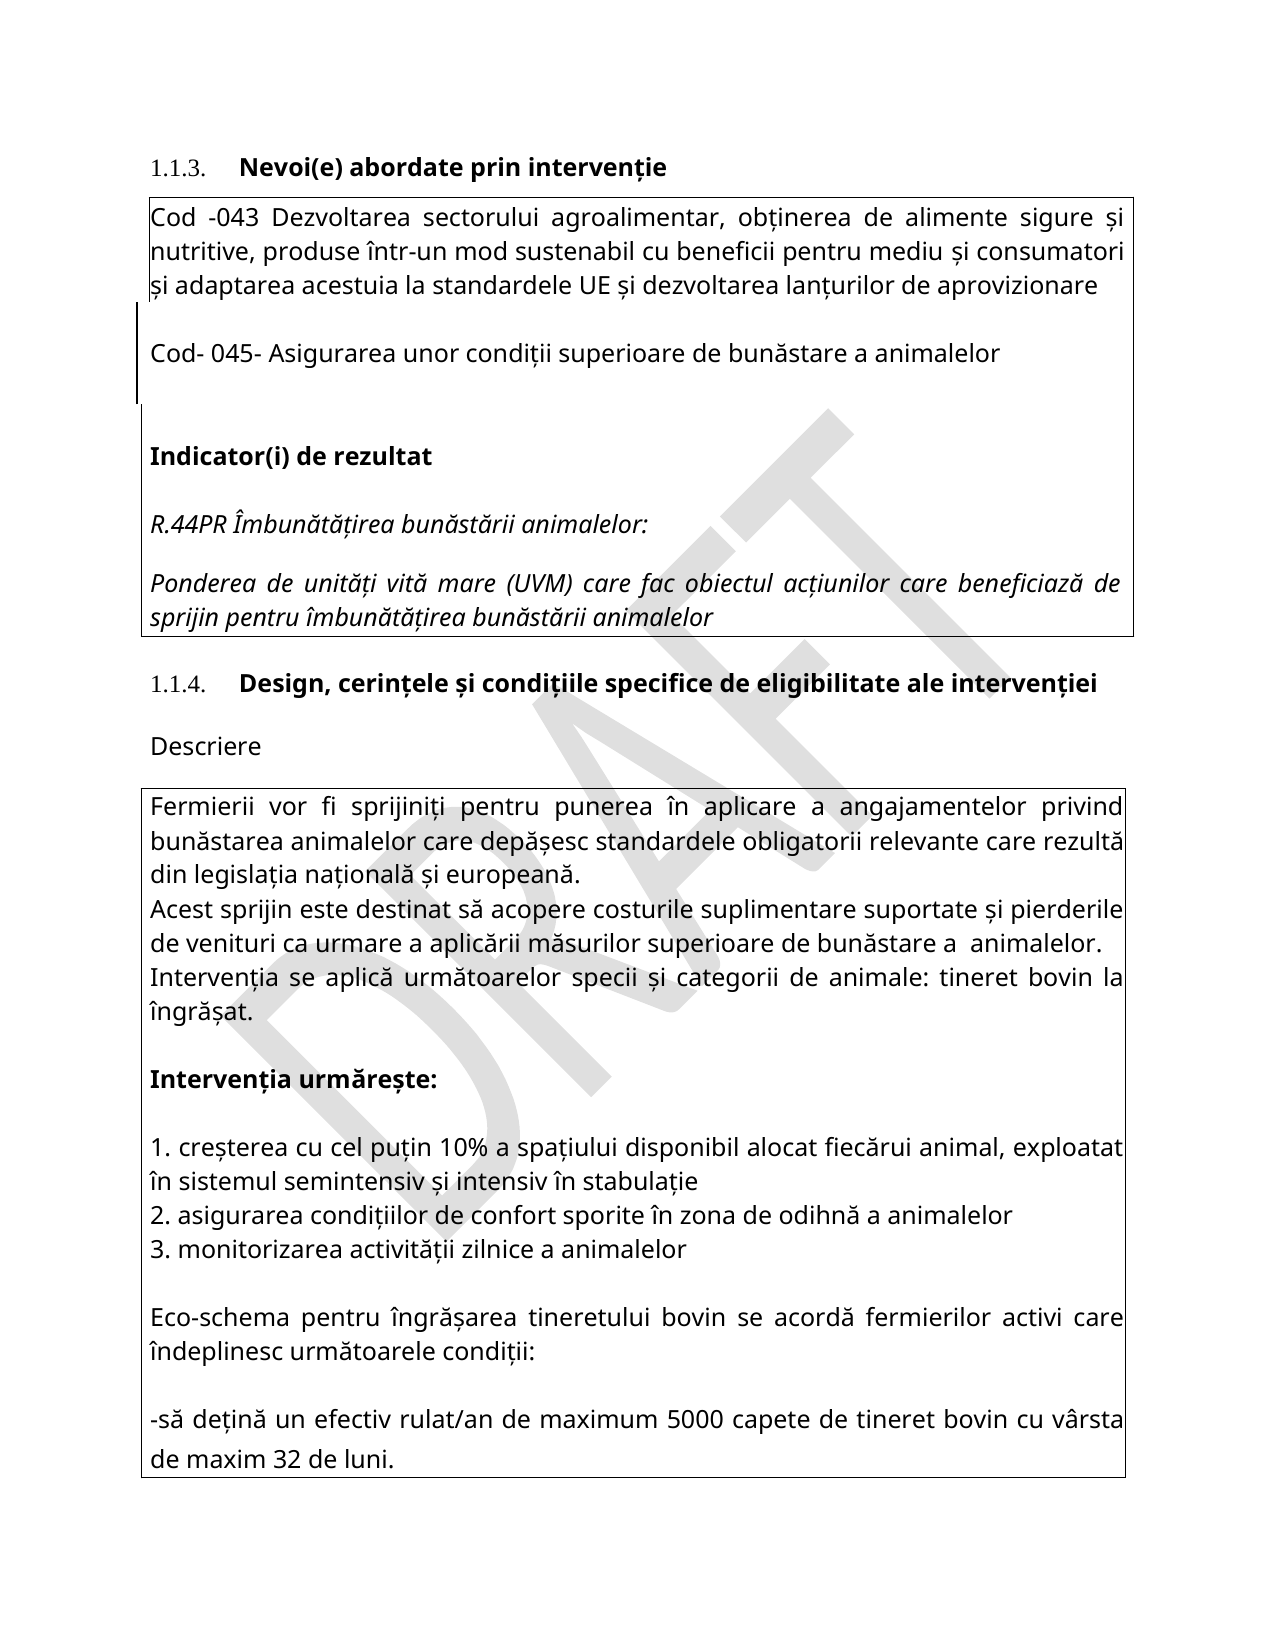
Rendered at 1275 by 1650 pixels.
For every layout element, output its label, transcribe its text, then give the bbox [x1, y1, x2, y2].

text -să dețină un efectiv rulat/an de maximum 5000 capete de tineret bovin cu vârsta de maxim 32 de luni. [142, 1401, 1125, 1477]
text Cod -043 Dezvoltarea sectorului agroalimentar, obținerea de alimente sigure și nutritive, produse într-un mod sustenabil cu beneficii pentru mediu şi consumatori și adaptarea acestuia la standardele UE și dezvoltarea lanțurilor de aprovizionare [150, 198, 1133, 302]
text Fermierii vor fi sprijiniți pentru punerea în aplicare a angajamentelor privind bunăstarea animalelor care depășesc standardele obligatorii relevante care rezultă din legislația națională și europeană. [142, 789, 1125, 891]
text Intervenția urmărește: [150, 1062, 1125, 1096]
list Nevoi(e) abordate prin intervenție [150, 150, 1125, 184]
text Indicator(i) de rezultat [150, 438, 1125, 472]
text 1. creșterea cu cel puțin 10% a spațiului disponibil alocat fiecărui animal, exploatat în sistemul semintensiv și intensiv în stabulație [150, 1130, 1125, 1198]
text Eco-schema pentru îngrășarea tineretului bovin se acordă fermierilor activi care îndeplinesc următoarele condiții: [150, 1300, 1125, 1368]
text R.44PR Îmbunătățirea bunăstării animalelor: [150, 506, 1125, 540]
text Cod- 045- Asigurarea unor condiții superioare de bunăstare a animalelor [150, 336, 1125, 370]
text Intervenția se aplică următoarelor specii și categorii de animale: tineret bovin la îngrășat. [150, 959, 1125, 1027]
text 3. monitorizarea activității zilnice a animalelor [150, 1232, 1125, 1266]
text Ponderea de unități vită mare (UVM) care fac obiectul acțiunilor care beneficiază de sprijin pentru îmbunătățirea bunăstării animalelor [142, 562, 1133, 636]
text Acest sprijin este destinat să acopere costurile suplimentare suportate și pierderile de venituri ca urmare a aplicării măsurilor superioare de bunăstare a animalelor. [150, 891, 1125, 959]
text Descriere [150, 729, 1125, 763]
text 2. asigurarea condițiilor de confort sporite în zona de odihnă a animalelor [150, 1198, 1125, 1232]
list Design, cerințele și condițiile specifice de eligibilitate ale intervenției [150, 666, 1125, 700]
